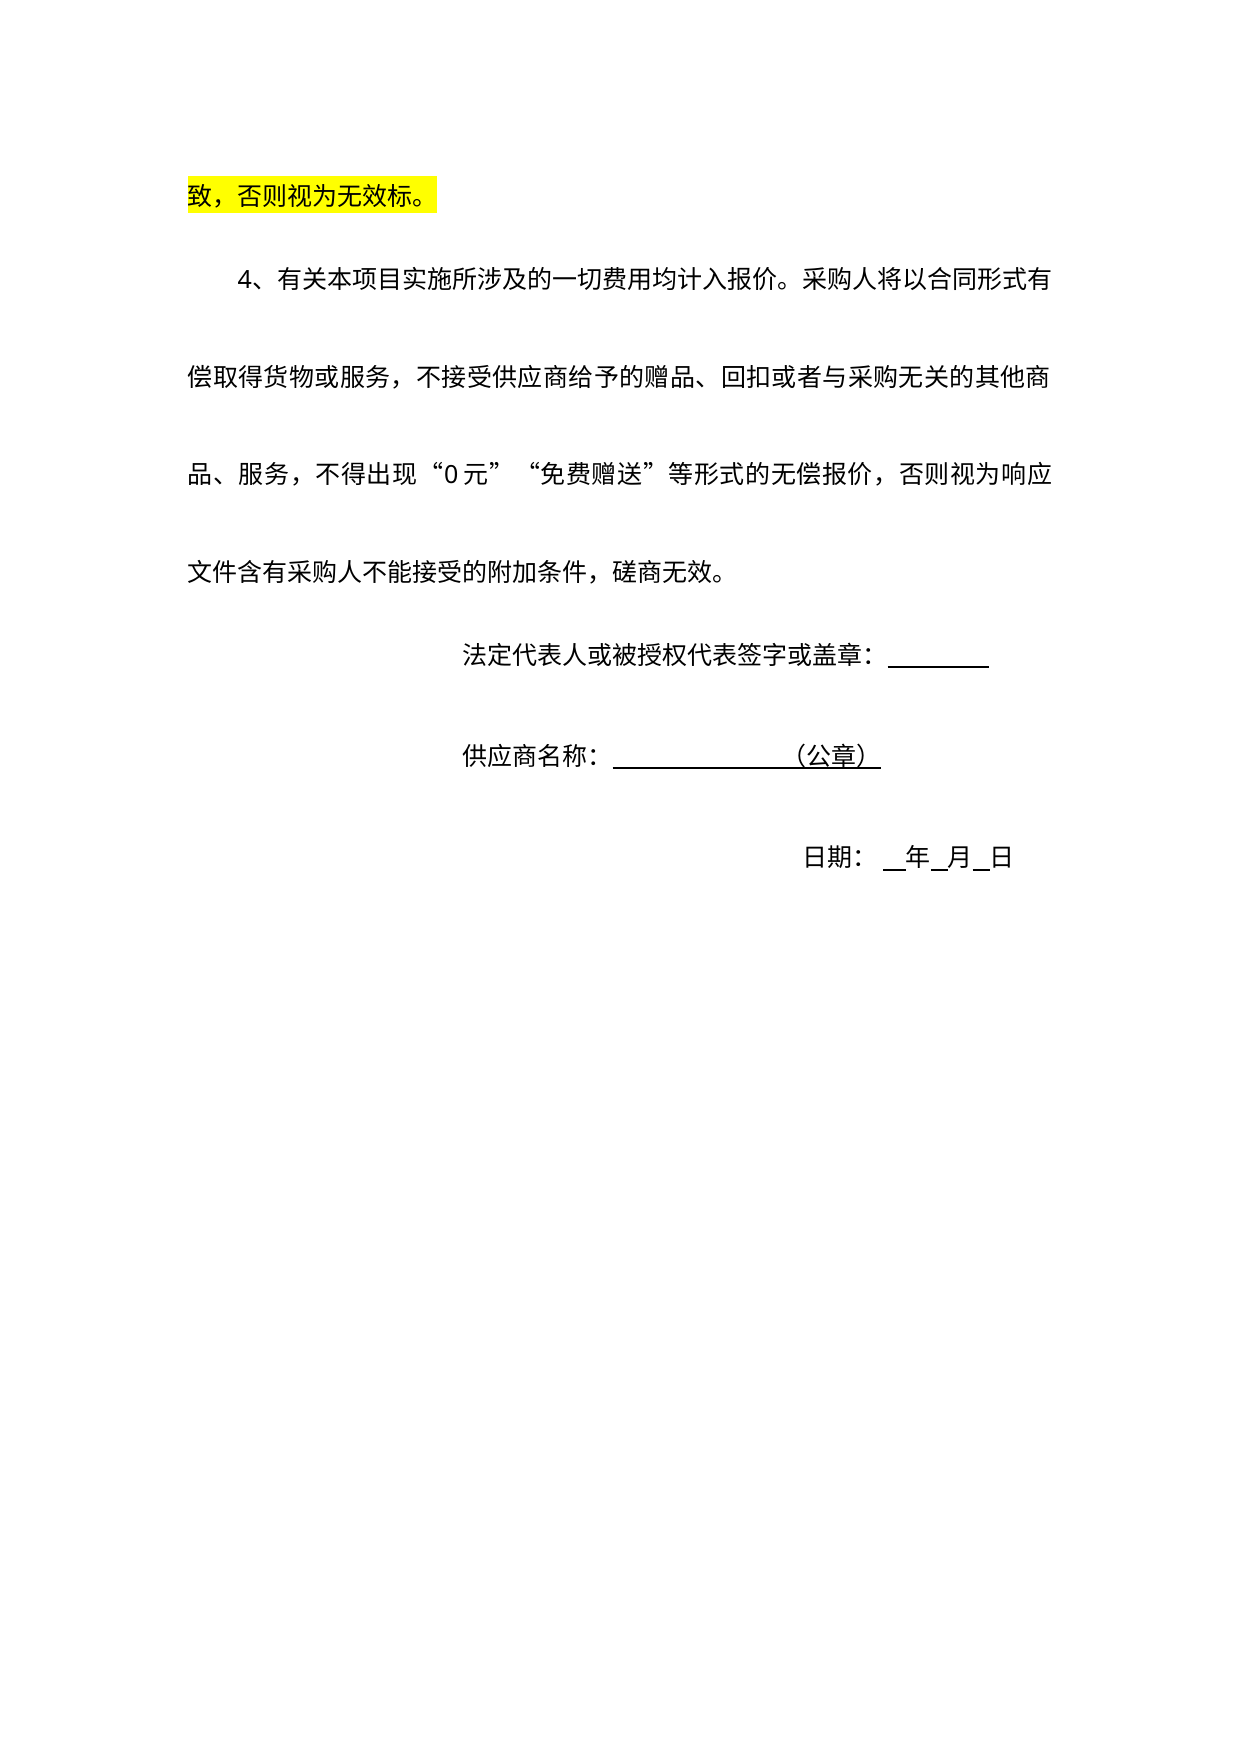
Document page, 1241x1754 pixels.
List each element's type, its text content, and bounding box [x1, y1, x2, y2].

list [187, 162, 1053, 227]
list 4、有关本项目实施所涉及的一切费用均计入报价。采购人将以合同形式有偿取得货物或服务，不接受供应商给予的赠品、回扣或者与采购无关的其他商品、服务，不得出现“0元”“免费赠送”等形式的无偿报价，否则视为响应文件含有采购人不能接受的附加条件，磋商无效。 [187, 245, 1053, 603]
text 供应商名称： （公章） [187, 722, 1069, 787]
text 日期： 年 月 日 [187, 823, 1053, 888]
text 法定代表人或被授权代表签字或盖章： [187, 621, 1069, 686]
